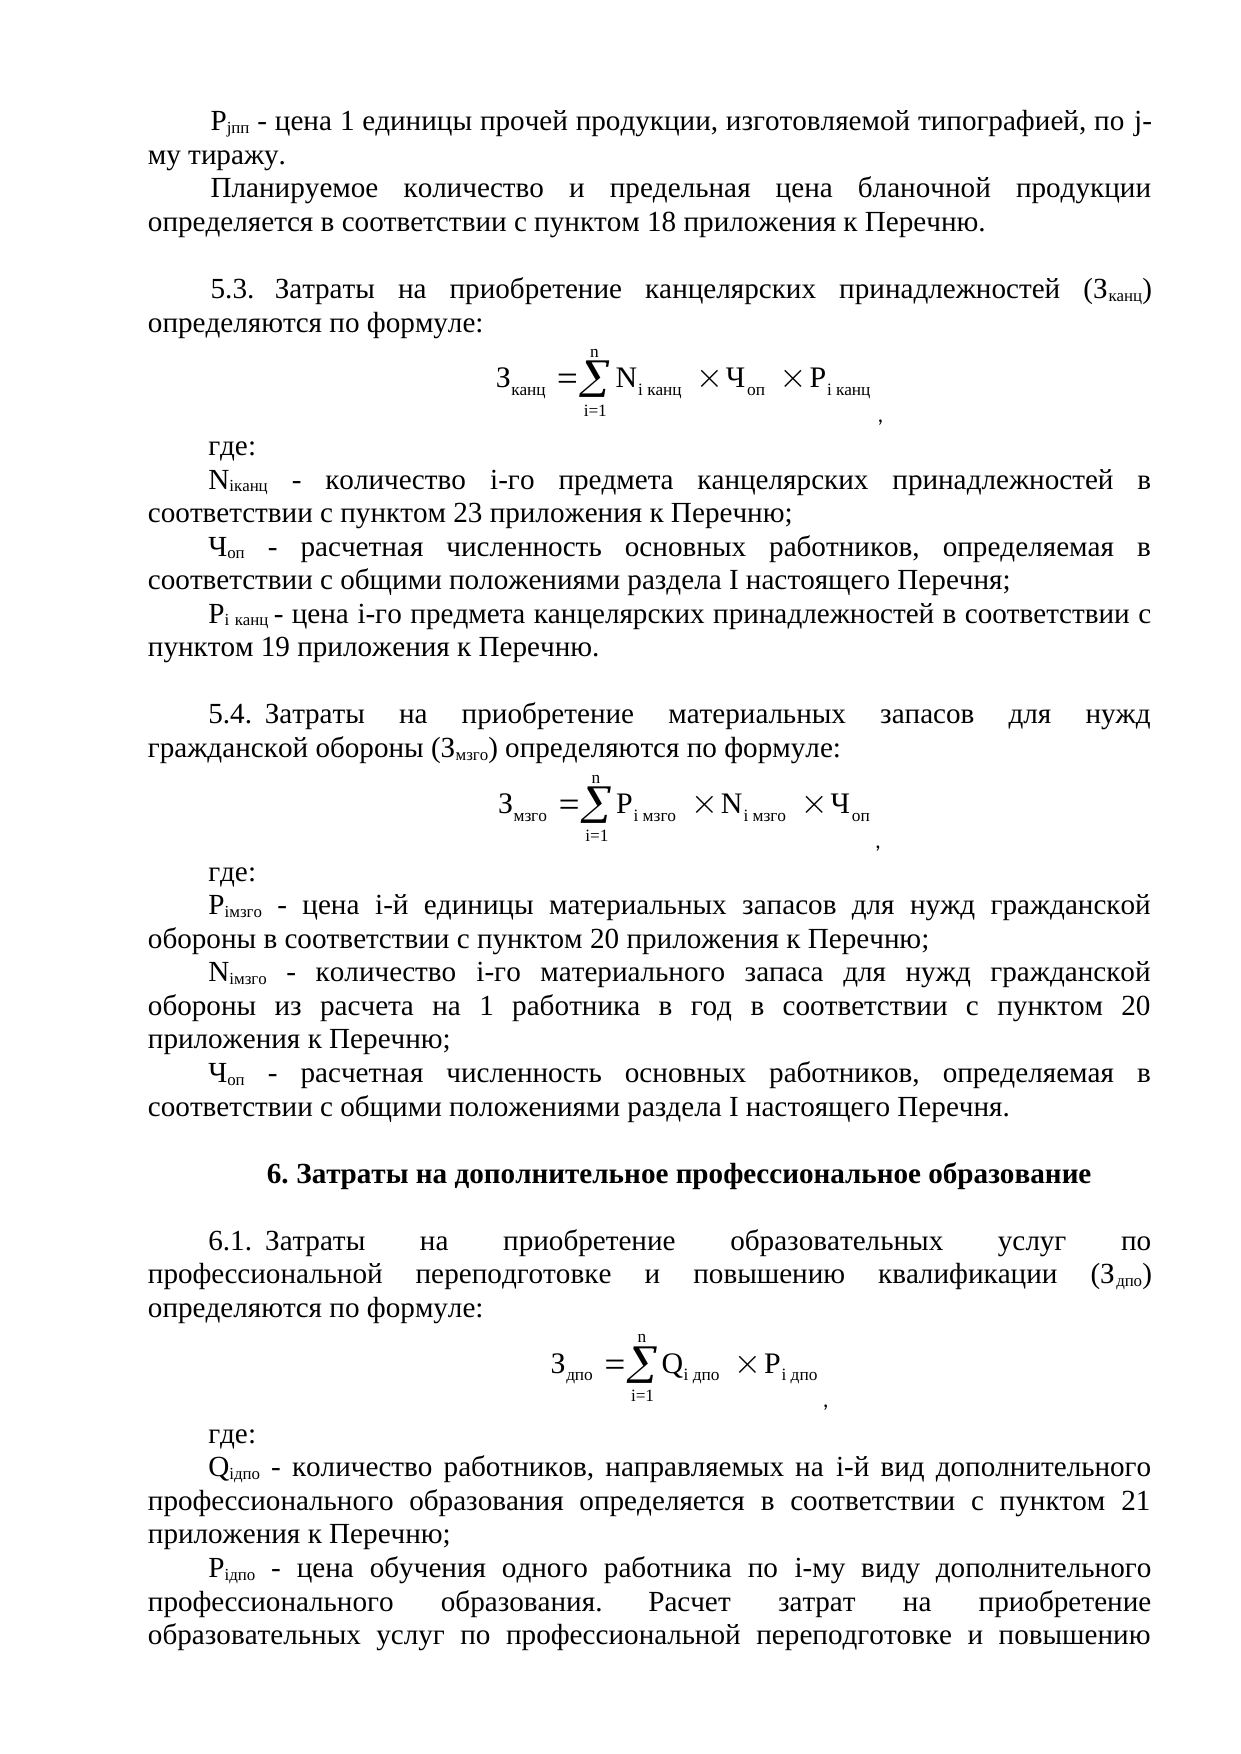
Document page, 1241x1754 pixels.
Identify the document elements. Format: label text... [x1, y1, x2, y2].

text где: [148, 428, 1152, 462]
text Pi канц - цена i-гo предмета канцелярских принадлежностей в соответствии с пунктом 19 приложения к Перечню. [148, 596, 1152, 663]
text где: [148, 1416, 1152, 1449]
text Niмзго - количество i-гo материального запаса для нужд гражданской обороны из расчета на 1 работника в год в соответствии с пунктом 20 приложения к Перечню; [148, 954, 1152, 1055]
text где: [148, 854, 1152, 887]
text Piмзго - цена i-й единицы материальных запасов для нужд гражданской обороны в соответствии с пунктом 20 приложения к Перечню; [148, 887, 1152, 954]
list , [223, 338, 1152, 428]
list Затраты на дополнительное профессиональное образование [148, 1156, 1152, 1189]
text Qiдпо - количество работников, направляемых на i-й вид дополнительного профессионального образования определяется в соответствии с пунктом 21 приложения к Перечню; [148, 1449, 1152, 1550]
text Чоп - расчетная численность основных работников, определяемая в соответствии с общими положениями раздела I настоящего Перечня. [148, 1055, 1152, 1122]
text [148, 1550, 1152, 1651]
list Затраты на приобретение канцелярских принадлежностей (Зканц) определяются по формуле: [148, 271, 1152, 338]
list , [223, 1323, 1152, 1413]
text Планируемое количество и предельная цена бланочной продукции определяется в соответствии с пунктом 18 приложения к Перечню. [148, 171, 1152, 238]
list Затраты на приобретение образовательных услуг по профессиональной переподготовке и повышению квалификации (Здпо) определяются по формуле: [148, 1223, 1152, 1323]
list Затраты на приобретение материальных запасов для нужд гражданской обороны (Змзго) определяются по формуле: [148, 697, 1152, 764]
list , [223, 764, 1152, 854]
text Niканц - количество i-гo предмета канцелярских принадлежностей в соответствии с пунктом 23 приложения к Перечню; [148, 462, 1152, 529]
text Чоп - расчетная численность основных работников, определяемая в соответствии с общими положениями раздела I настоящего Перечня; [148, 529, 1152, 596]
text Pjпп - цена 1 единицы прочей продукции, изготовляемой типографией, по j-му тиражу. [148, 103, 1152, 171]
